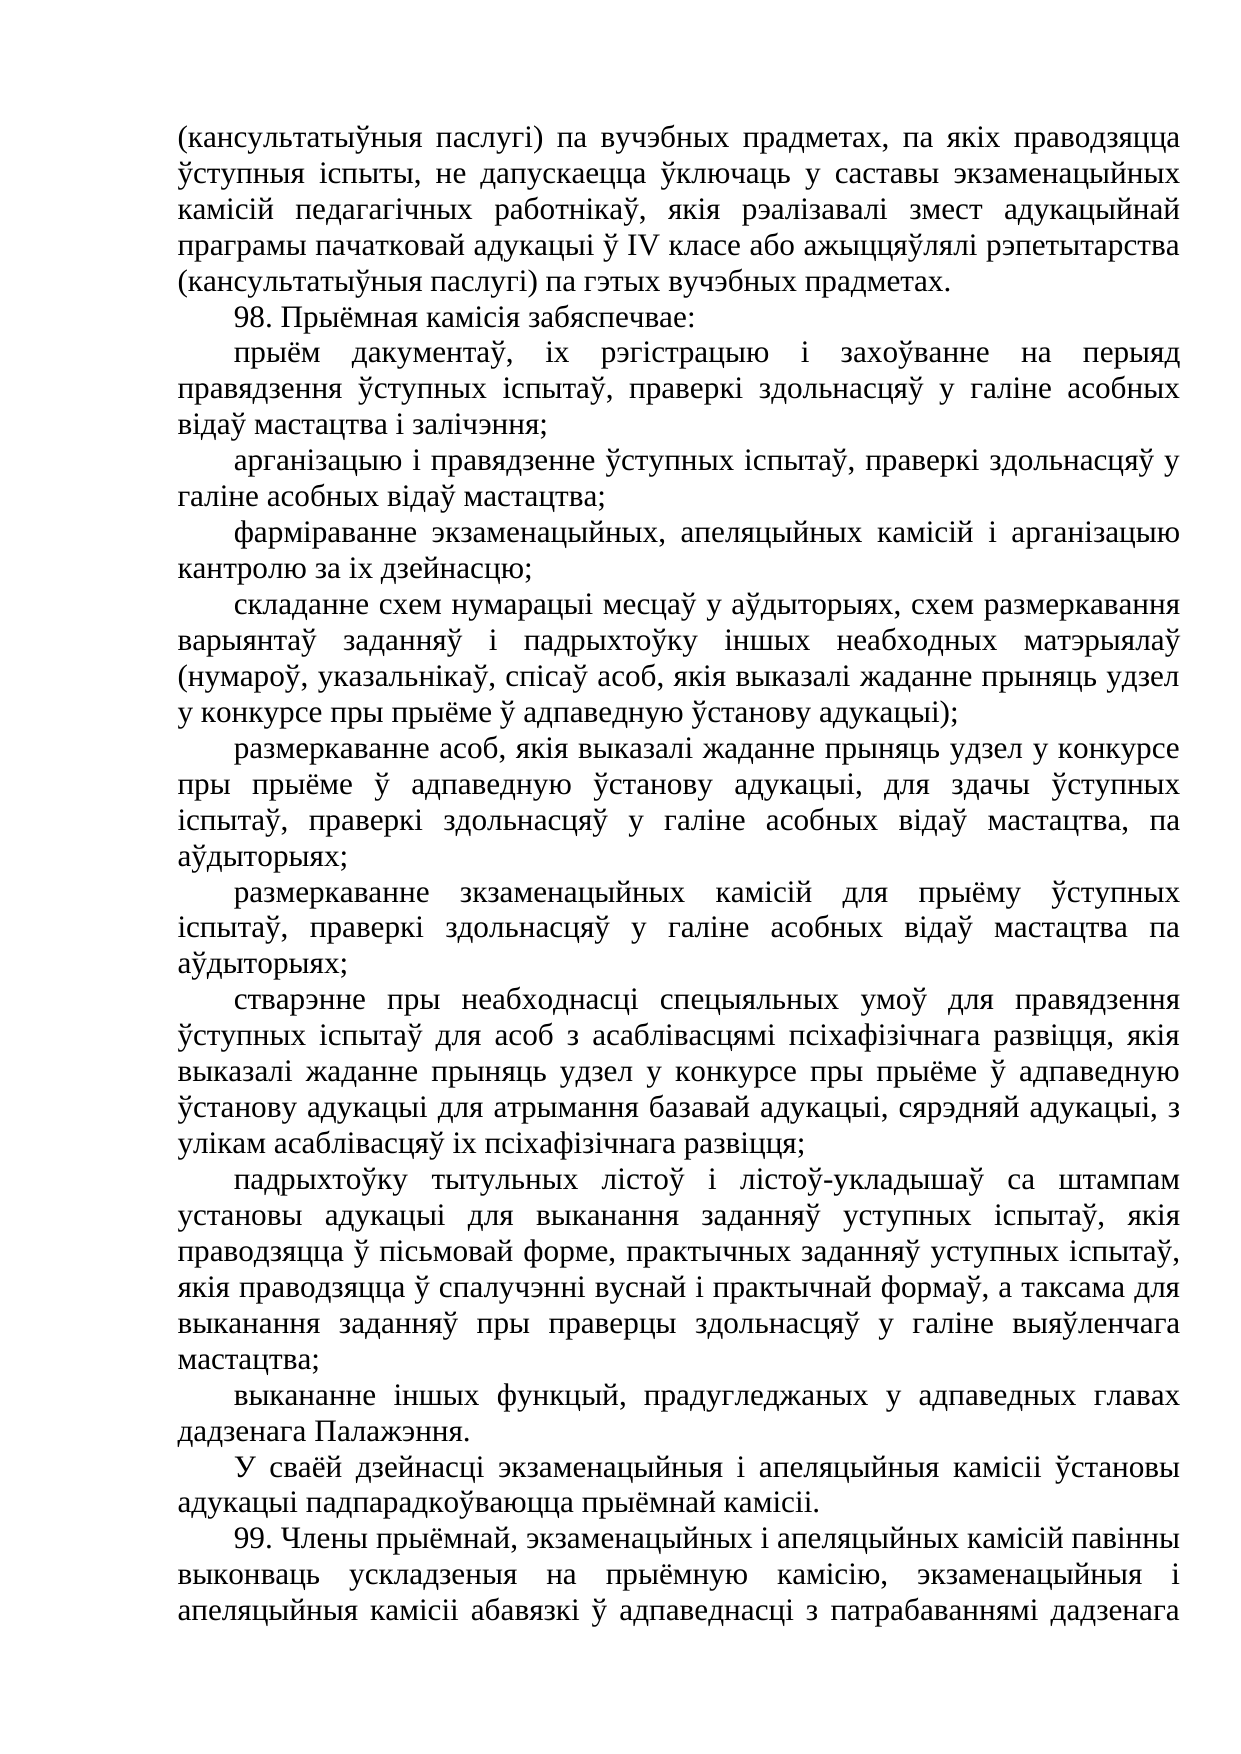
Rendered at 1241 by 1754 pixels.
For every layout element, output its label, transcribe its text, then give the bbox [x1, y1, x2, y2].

text падрыхтоўку тытульных лiстоў i лiстоў-укладышаў са штампам установы адукацыi для выканання заданняў уступных iспытаў, якiя праводзяцца ў пiсьмовай форме, практычных заданняў уступных iспытаў, якiя праводзяцца ў спалучэннi вуснай i практычнай формаў, а таксама для выканання заданняў пры праверцы здольнасцяў у галiне выяўленчага мастацтва; [177, 1160, 1181, 1376]
text 98. Прыёмная камiсiя забяспечвае: [177, 298, 1181, 334]
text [177, 1520, 1181, 1627]
text стварэнне пры неабходнасцi спецыяльных умоў для правядзення ўступных iспытаў для асоб з асаблiвасцямi псiхафiзiчнага развiцця, якiя выказалi жаданне прыняць удзел у конкурсе пры прыёме ў адпаведную ўстанову адукацыi для атрымання базавай адукацыi, сярэдняй адукацыi, з улiкам асаблiвасцяў iх псiхафiзiчнага развiцця; [177, 981, 1181, 1160]
text У сваёй дзейнасцi экзаменацыйныя i апеляцыйныя камiсii ўстановы адукацыi падпарадкоўваюцца прыёмнай камiсii. [177, 1448, 1181, 1520]
text размеркаванне зкзаменацыйных камiсiй для прыёму ўступных iспытаў, праверкi здольнасцяў у галiне асобных вiдаў мастацтва па аўдыторыях; [177, 873, 1181, 981]
text фармiраванне экзаменацыйных, апеляцыйных камiсiй i арганiзацыю кантролю за iх дзейнасцю; [177, 513, 1181, 585]
text прыём дакументаў, iх рэгiстрацыю i захоўванне на перыяд правядзення ўступных iспытаў, праверкi здольнасцяў у галiне асобных вiдаў мастацтва i залiчэння; [177, 334, 1181, 442]
text арганiзацыю i правядзенне ўступных iспытаў, праверкi здольнасцяў у галiне асобных вiдаў мастацтва; [177, 442, 1181, 513]
text выкананне iншых функцый, прадугледжаных у адпаведных главах дадзенага Палажэння. [177, 1376, 1181, 1448]
text складанне схем нумарацыi месцаў у аўдыторыях, схем размеркавання варыянтаў заданняў i падрыхтоўку iншых неабходных матэрыялаў (нумароў, указальнiкаў, спiсаў асоб, якiя выказалi жаданне прыняць удзел у конкурсе пры прыёме ў адпаведную ўстанову адукацыi); [177, 585, 1181, 729]
text размеркаванне асоб, якiя выказалi жаданне прыняць удзел у конкурсе пры прыёме ў адпаведную ўстанову адукацыi, для здачы ўступных iспытаў, праверкi здольнасцяў у галiне асобных вiдаў мастацтва, па аўдыторыях; [177, 729, 1181, 873]
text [177, 118, 1181, 298]
